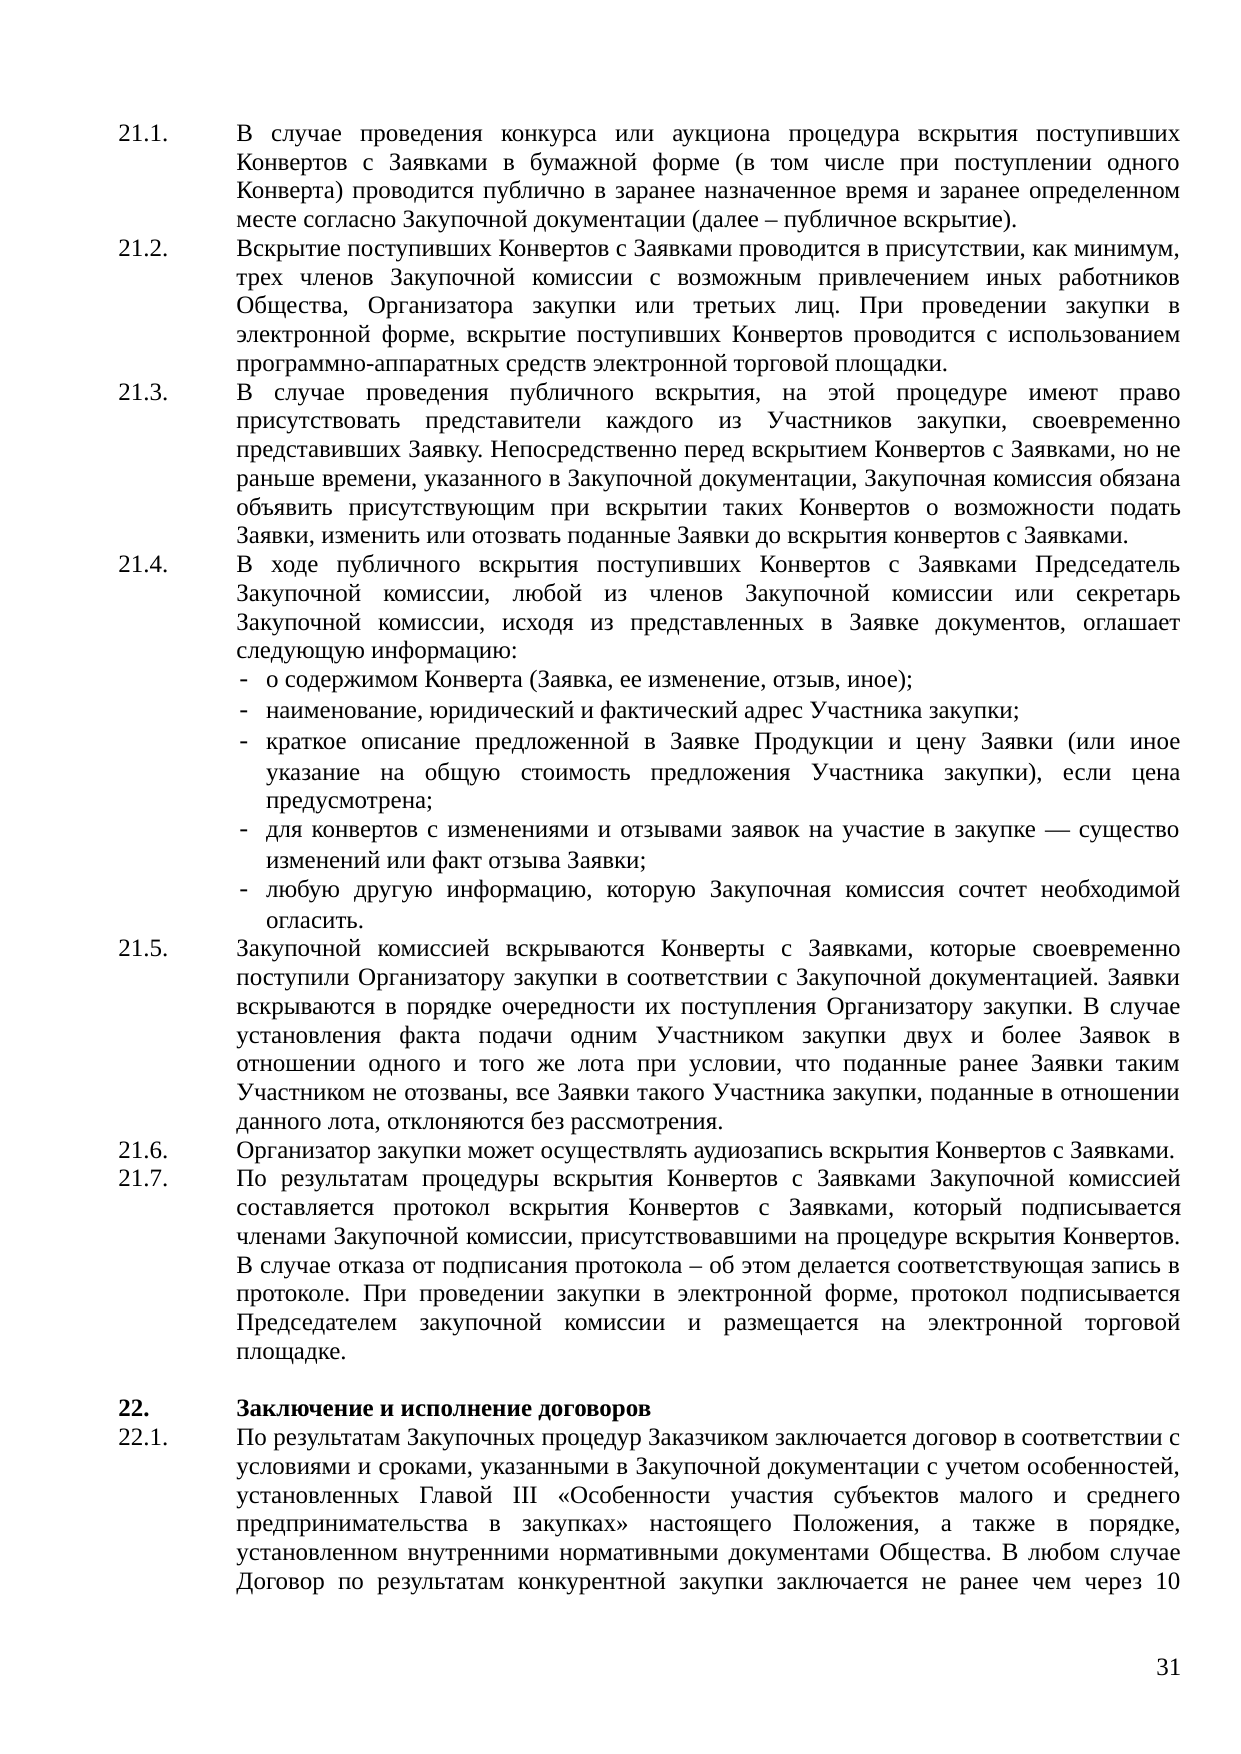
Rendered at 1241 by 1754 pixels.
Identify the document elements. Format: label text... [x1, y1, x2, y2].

list Вскрытие поступивших Конвертов с Заявками проводится в присутствии, как минимум, трех членов Закупочной комиссии с возможным привлечением иных работников Общества, Организатора закупки или третьих лиц. При проведении закупки в электронной форме, вскрытие поступивших Конвертов проводится с использованием программно-аппаратных средств электронной торговой площадки. [118, 233, 1181, 377]
list для конвертов с изменениями и отзывами заявок на участие в закупке — существо изменений или факт отзыва Заявки; [236, 814, 1181, 874]
list В случае проведения конкурса или аукциона процедура вскрытия поступивших Конвертов с Заявками в бумажной форме (в том числе при поступлении одного Конверта) проводится публично в заранее назначенное время и заранее определенном месте согласно Закупочной документации (далее – публичное вскрытие). [118, 118, 1181, 233]
list В случае проведения публичного вскрытия, на этой процедуре имеют право присутствовать представители каждого из Участников закупки, своевременно представивших Заявку. Непосредственно перед вскрытием Конвертов с Заявками, но не раньше времени, указанного в Закупочной документации, Закупочная комиссия обязана объявить присутствующим при вскрытии таких Конвертов о возможности подать Заявки, изменить или отозвать поданные Заявки до вскрытия конвертов с Заявками. [118, 377, 1181, 549]
list По результатам процедуры вскрытия Конвертов с Заявками Закупочной комиссией составляется протокол вскрытия Конвертов с Заявками, который подписывается членами Закупочной комиссии, присутствовавшими на процедуре вскрытия Конвертов. В случае отказа от подписания протокола – об этом делается соответствующая запись в протоколе. При проведении закупки в электронной форме, протокол подписывается Председателем закупочной комиссии и размещается на электронной торговой площадке. [118, 1163, 1181, 1365]
list наименование, юридический и фактический адрес Участника закупки; [236, 695, 1181, 726]
list краткое описание предложенной в Заявке Продукции и цену Заявки (или иное указание на общую стоимость предложения Участника закупки), если цена предусмотрена; [236, 726, 1181, 814]
list любую другую информацию, которую Закупочная комиссия сочтет необходимой огласить. [236, 874, 1181, 933]
list Организатор закупки может осуществлять аудиозапись вскрытия Конвертов с Заявками. [118, 1135, 1181, 1163]
list Закупочной комиссией вскрываются Конверты с Заявками, которые своевременно поступили Организатору закупки в соответствии с Закупочной документацией. Заявки вскрываются в порядке очередности их поступления Организатору закупки. В случае установления факта подачи одним Участником закупки двух и более Заявок в отношении одного и того же лота при условии, что поданные ранее Заявки таким Участником не отозваны, все Заявки такого Участника закупки, поданные в отношении данного лота, отклоняются без рассмотрения. [118, 933, 1181, 1135]
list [118, 1422, 1181, 1595]
list В ходе публичного вскрытия поступивших Конвертов с Заявками Председатель Закупочной комиссии, любой из членов Закупочной комиссии или секретарь Закупочной комиссии, исходя из представленных в Заявке документов, оглашает следующую информацию: [118, 549, 1181, 664]
list о содержимом Конверта (Заявка, ее изменение, отзыв, иное); [236, 664, 1181, 695]
list Заключение и исполнение договоров [118, 1393, 1181, 1422]
